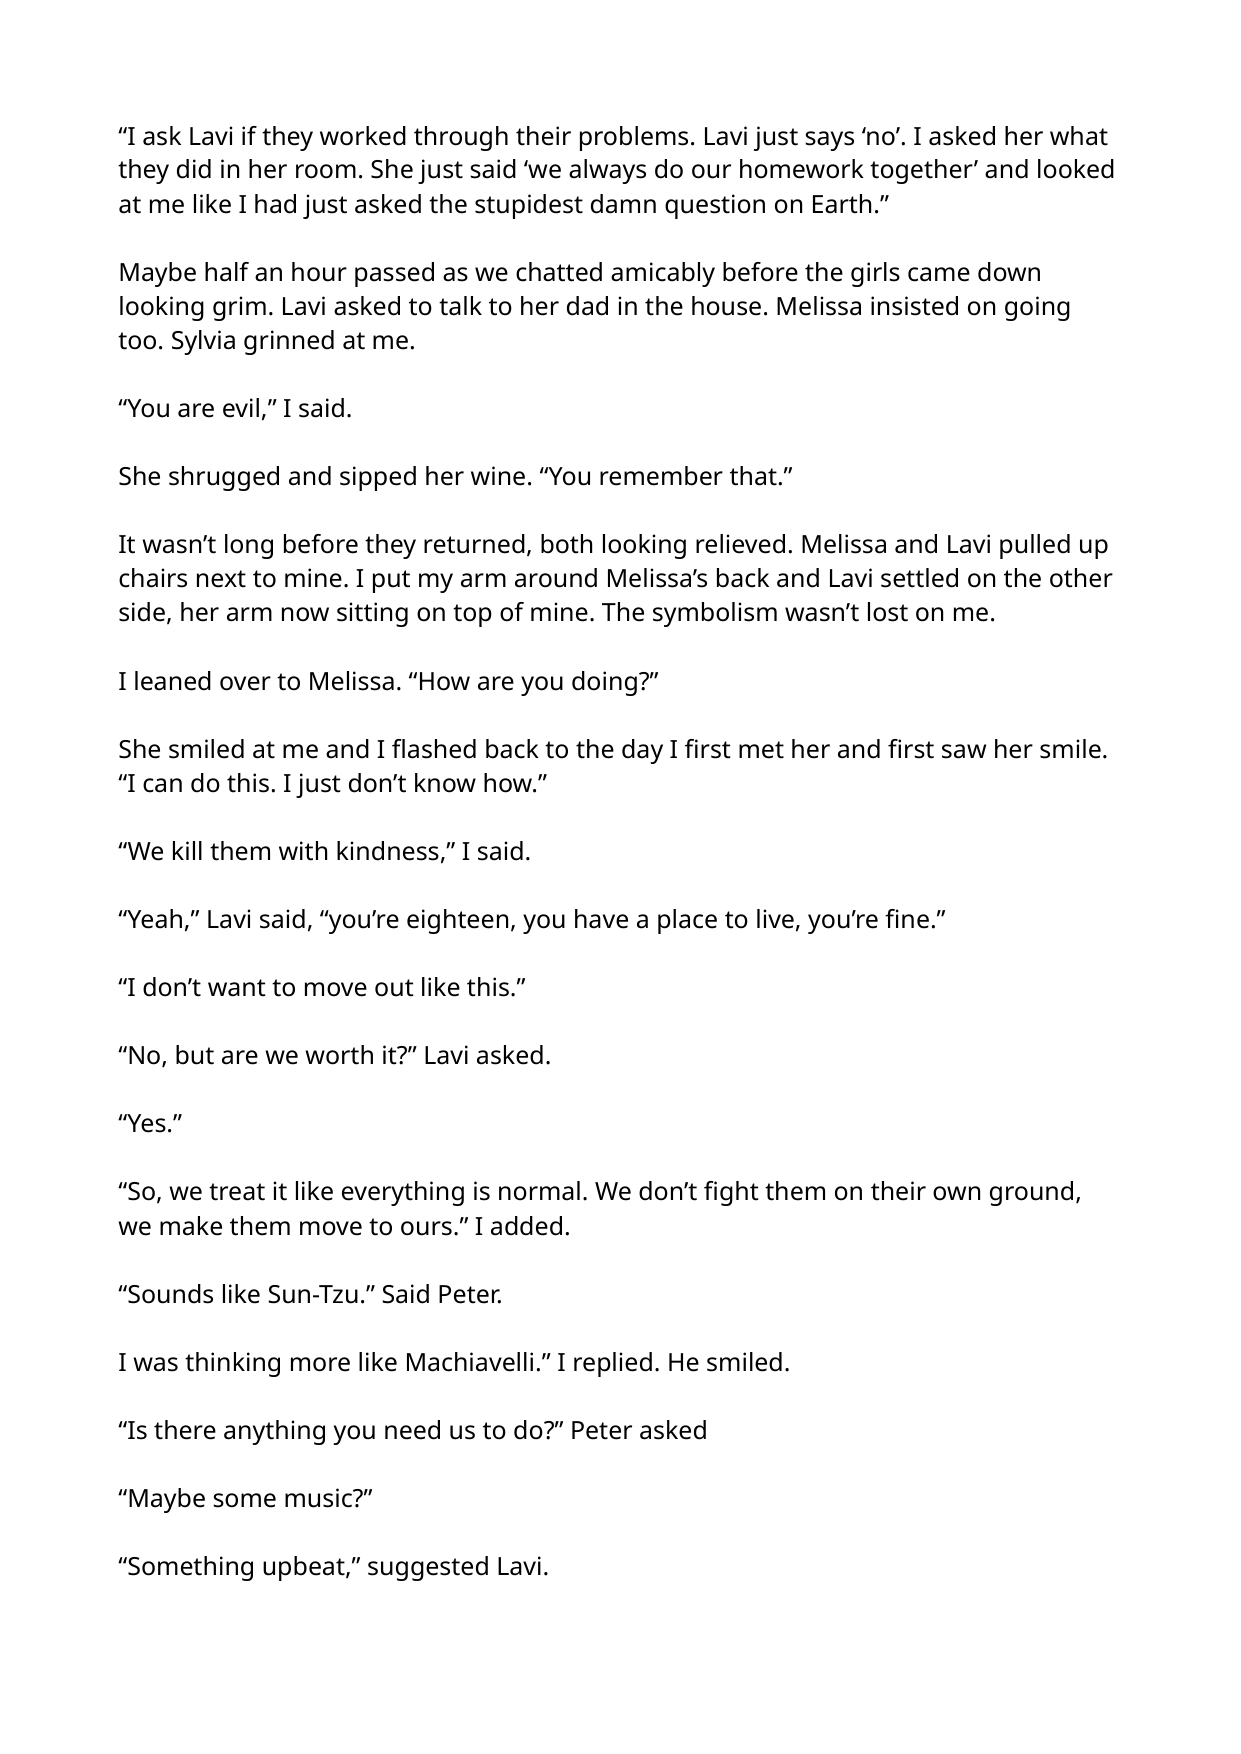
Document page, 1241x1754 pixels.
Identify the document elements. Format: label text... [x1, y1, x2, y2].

text “Yes.” [118, 1106, 1122, 1140]
text She shrugged and sipped her wine. “You remember that.” [118, 459, 1122, 493]
text “So, we treat it like everything is normal. We don’t fight them on their own ground, we make them move to ours.” I added. [118, 1174, 1122, 1242]
text It wasn’t long before they returned, both looking relieved. Melissa and Lavi pulled up chairs next to mine. I put my arm around Melissa’s back and Lavi settled on the other side, her arm now sitting on top of mine. The symbolism wasn’t lost on me. [118, 527, 1122, 629]
text “Yeah,” Lavi said, “you’re eighteen, you have a place to live, you’re fine.” [118, 902, 1122, 936]
text She smiled at me and I flashed back to the day I first met her and first saw her smile. “I can do this. I just don’t know how.” [118, 731, 1122, 799]
text “Maybe some music?” [118, 1481, 1122, 1515]
text “I don’t want to move out like this.” [118, 970, 1122, 1004]
text “I ask Lavi if they worked through their problems. Lavi just says ‘no’. I asked her what they did in her room. She just said ‘we always do our homework together’ and looked at me like I had just asked the stupidest damn question on Earth.” [118, 118, 1122, 220]
text “We kill them with kindness,” I said. [118, 833, 1122, 867]
text “You are evil,” I said. [118, 391, 1122, 425]
text “No, but are we worth it?” Lavi asked. [118, 1038, 1122, 1072]
text I leaned over to Melissa. “How are you doing?” [118, 663, 1122, 697]
text “Sounds like Sun-Tzu.” Said Peter. [118, 1276, 1122, 1310]
text Maybe half an hour passed as we chatted amicably before the girls came down looking grim. Lavi asked to talk to her dad in the house. Melissa insisted on going too. Sylvia grinned at me. [118, 254, 1122, 357]
text I was thinking more like Machiavelli.” I replied. He smiled. [118, 1344, 1122, 1378]
text “Something upbeat,” suggested Lavi. [118, 1549, 1122, 1583]
text “Is there anything you need us to do?” Peter asked [118, 1412, 1122, 1447]
